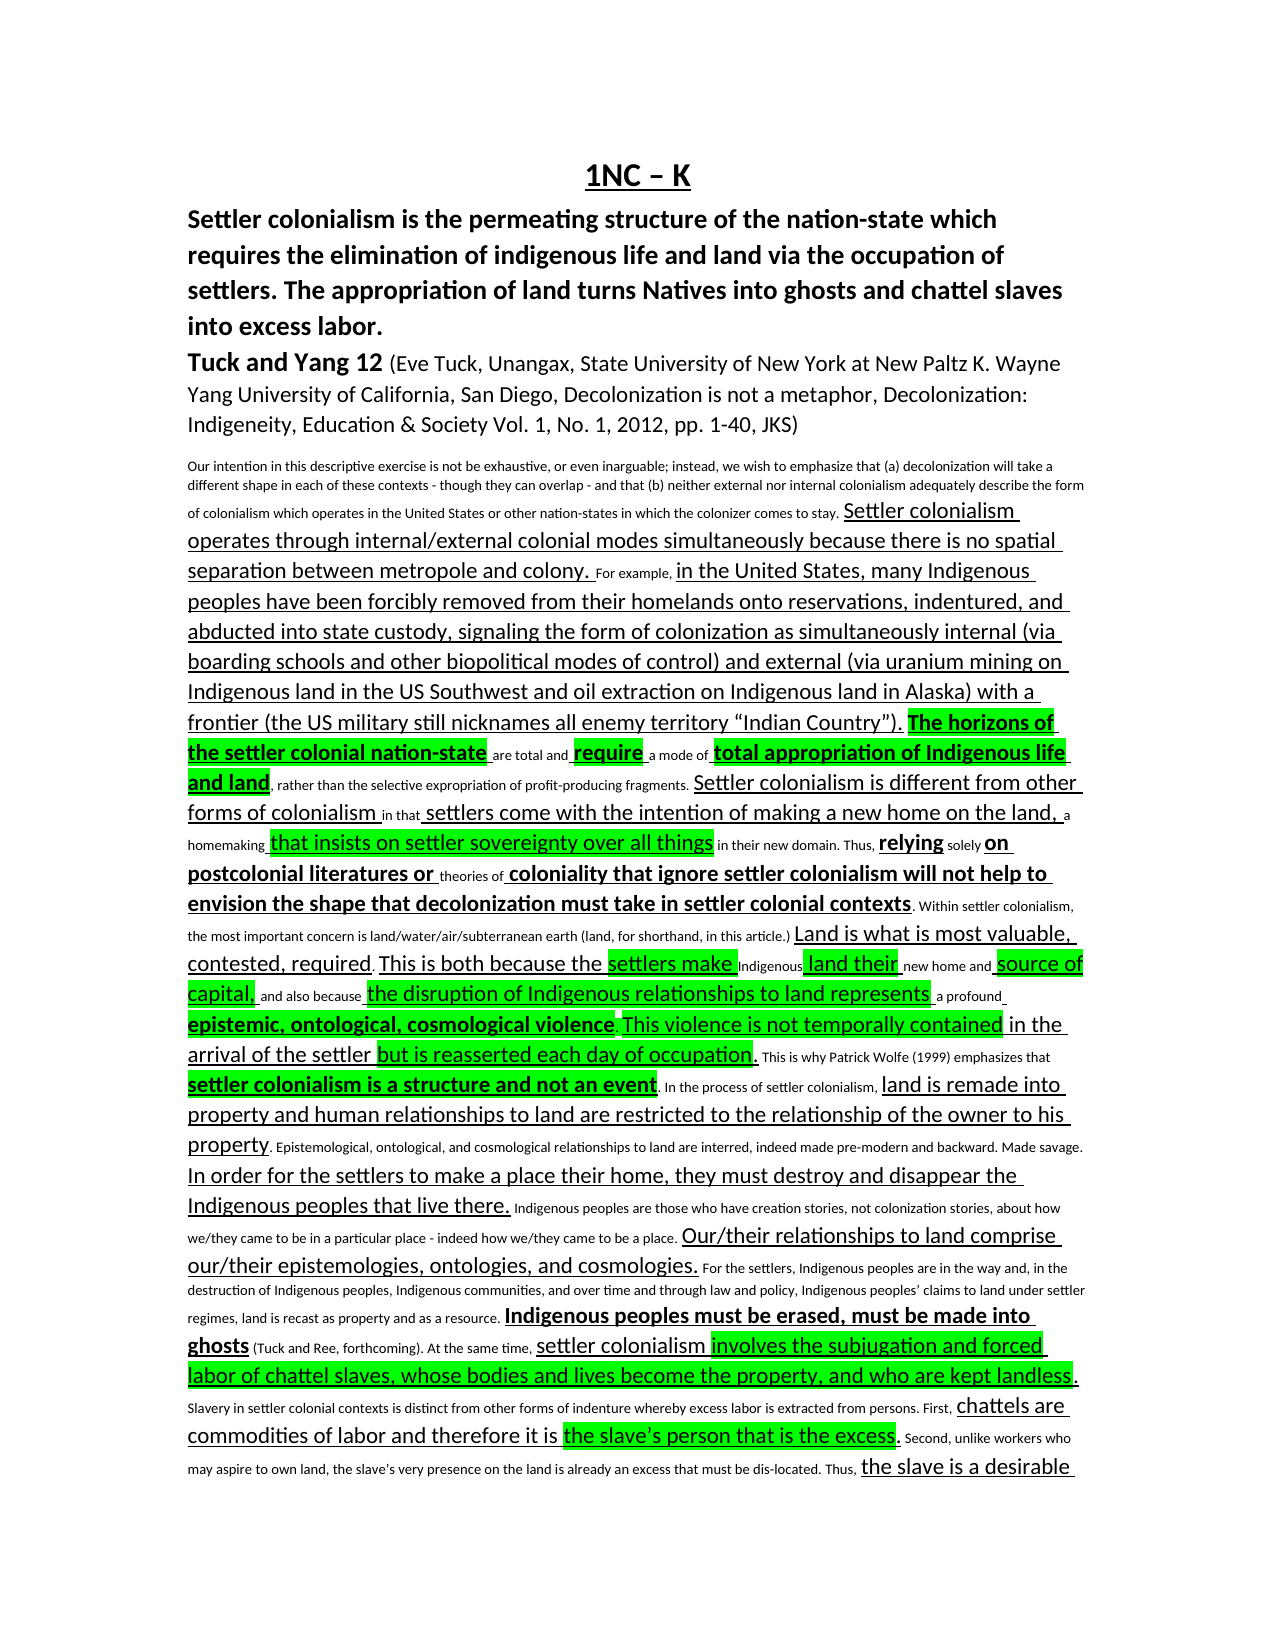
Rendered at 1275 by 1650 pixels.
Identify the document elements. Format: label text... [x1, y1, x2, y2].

subtitle Settler colonialism is the permeating structure of the nation-state which requires the elimination of indigenous life and land via the occupation of settlers. The appropriation of land turns Natives into ghosts and chattel slaves into excess labor. [187, 202, 1087, 342]
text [187, 457, 1087, 1480]
subtitle 1NC – K [187, 154, 1087, 195]
text Tuck and Yang 12 (Eve Tuck, Unangax, State University of New York at New Paltz K. Wayne Yang University of California, San Diego, Decolonization is not a metaphor, Decolonization: Indigeneity, Education & Society Vol. 1, No. 1, 2012, pp. 1-40, JKS) [187, 345, 1087, 438]
